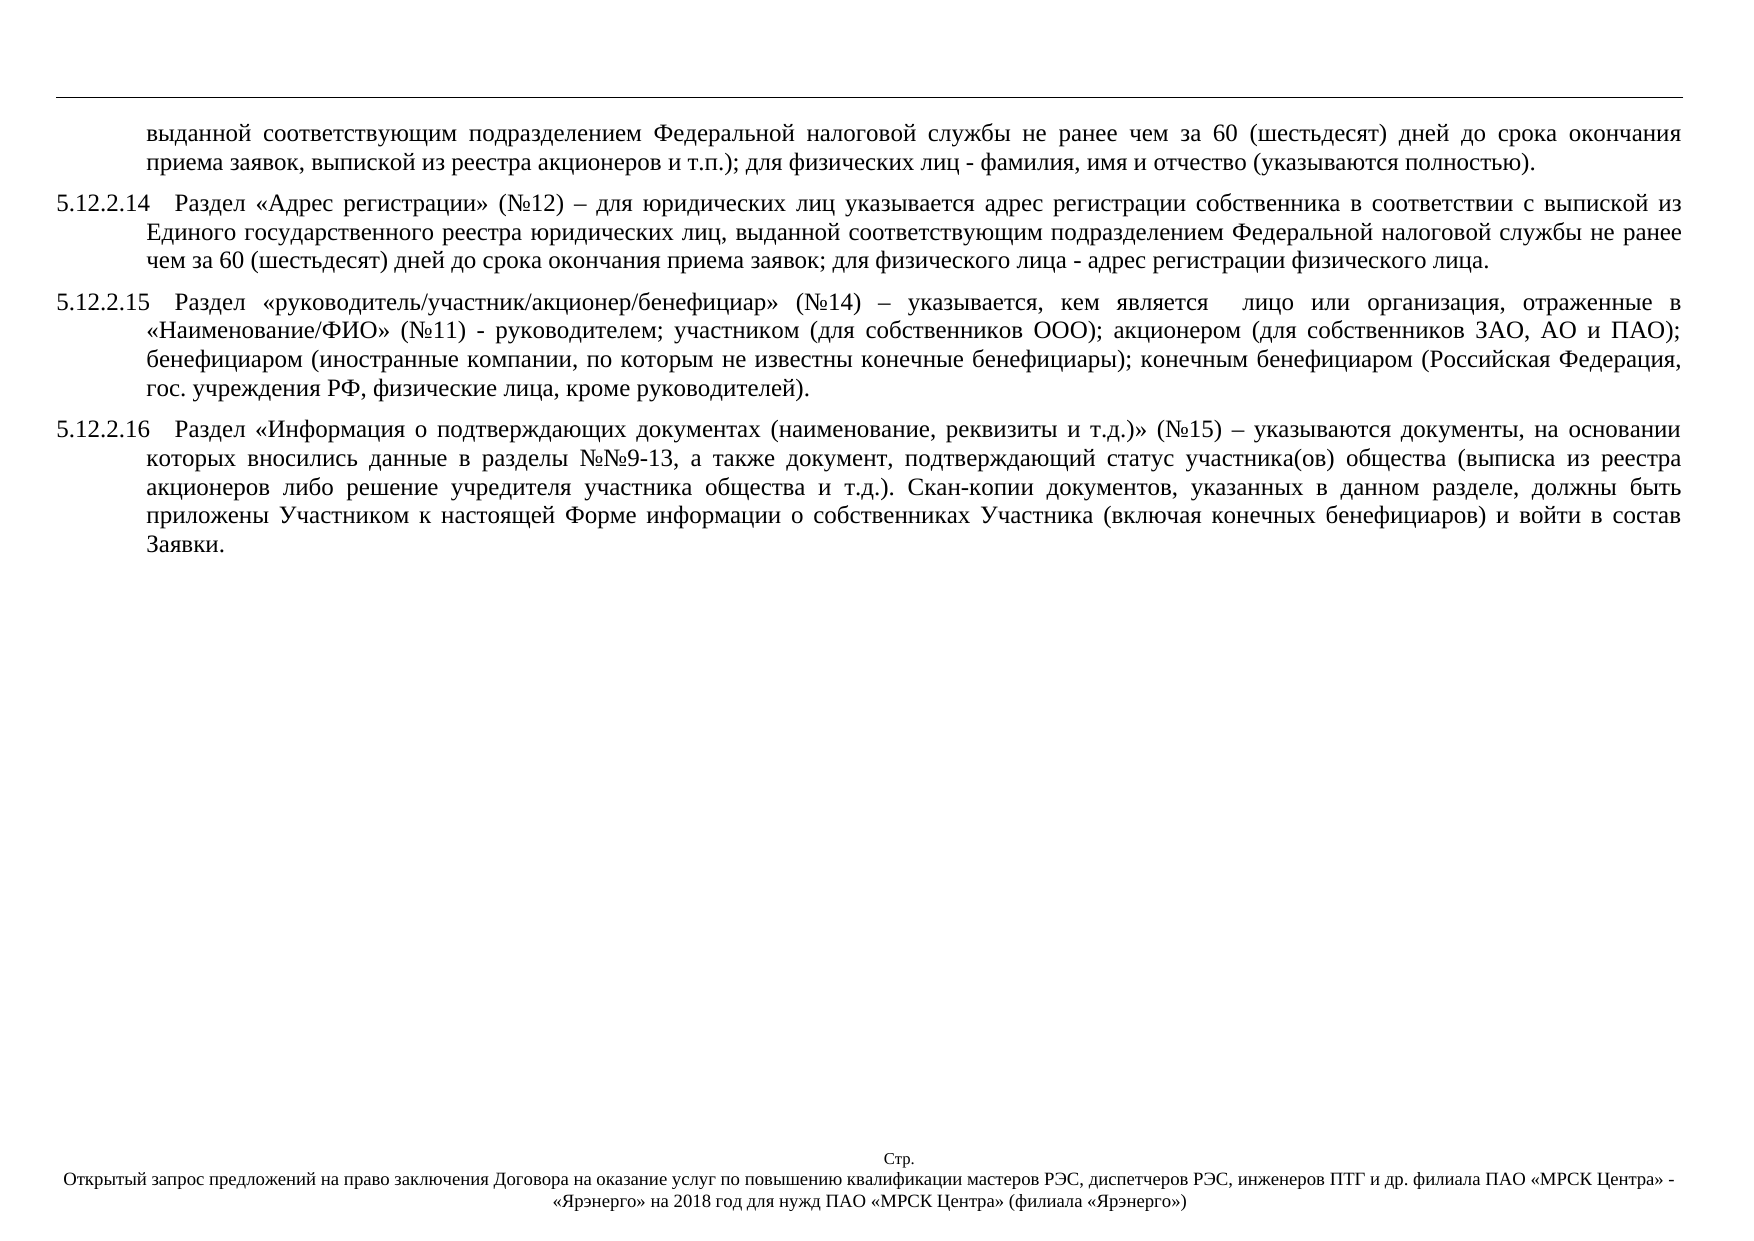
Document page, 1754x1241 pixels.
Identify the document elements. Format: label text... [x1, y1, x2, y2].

list Раздел «руководитель/участник/акционер/бенефициар» (№14) – указывается, кем является лицо или организация, отраженные в «Наименование/ФИО» (№11) - руководителем; участником (для собственников ООО); акционером (для собственников ЗАО, АО и ПАО); бенефициаром (иностранные компании, по которым не известны конечные бенефициары); конечным бенефициаром (Российская Федерация, гос. учреждения РФ, физические лица, кроме руководителей). [56, 287, 1683, 402]
list Раздел «Адрес регистрации» (№12) – для юридических лиц указывается адрес регистрации собственника в соответствии с выпиской из Единого государственного реестра юридических лиц, выданной соответствующим подразделением Федеральной налоговой службы не ранее чем за 60 (шестьдесят) дней до срока окончания приема заявок; для физического лица - адрес регистрации физического лица. [56, 188, 1683, 274]
list Раздел «Информация о подтверждающих документах (наименование, реквизиты и т.д.)» (№15) – указываются документы, на основании которых вносились данные в разделы №№9-13, а также документ, подтверждающий статус участника(ов) общества (выписка из реестра акционеров либо решение учредителя участника общества и т.д.). Скан-копии документов, указанных в данном разделе, должны быть приложены Участником к настоящей Форме информации о собственниках Участника (включая конечных бенефициаров) и войти в состав Заявки. [56, 414, 1683, 558]
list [56, 118, 1683, 176]
